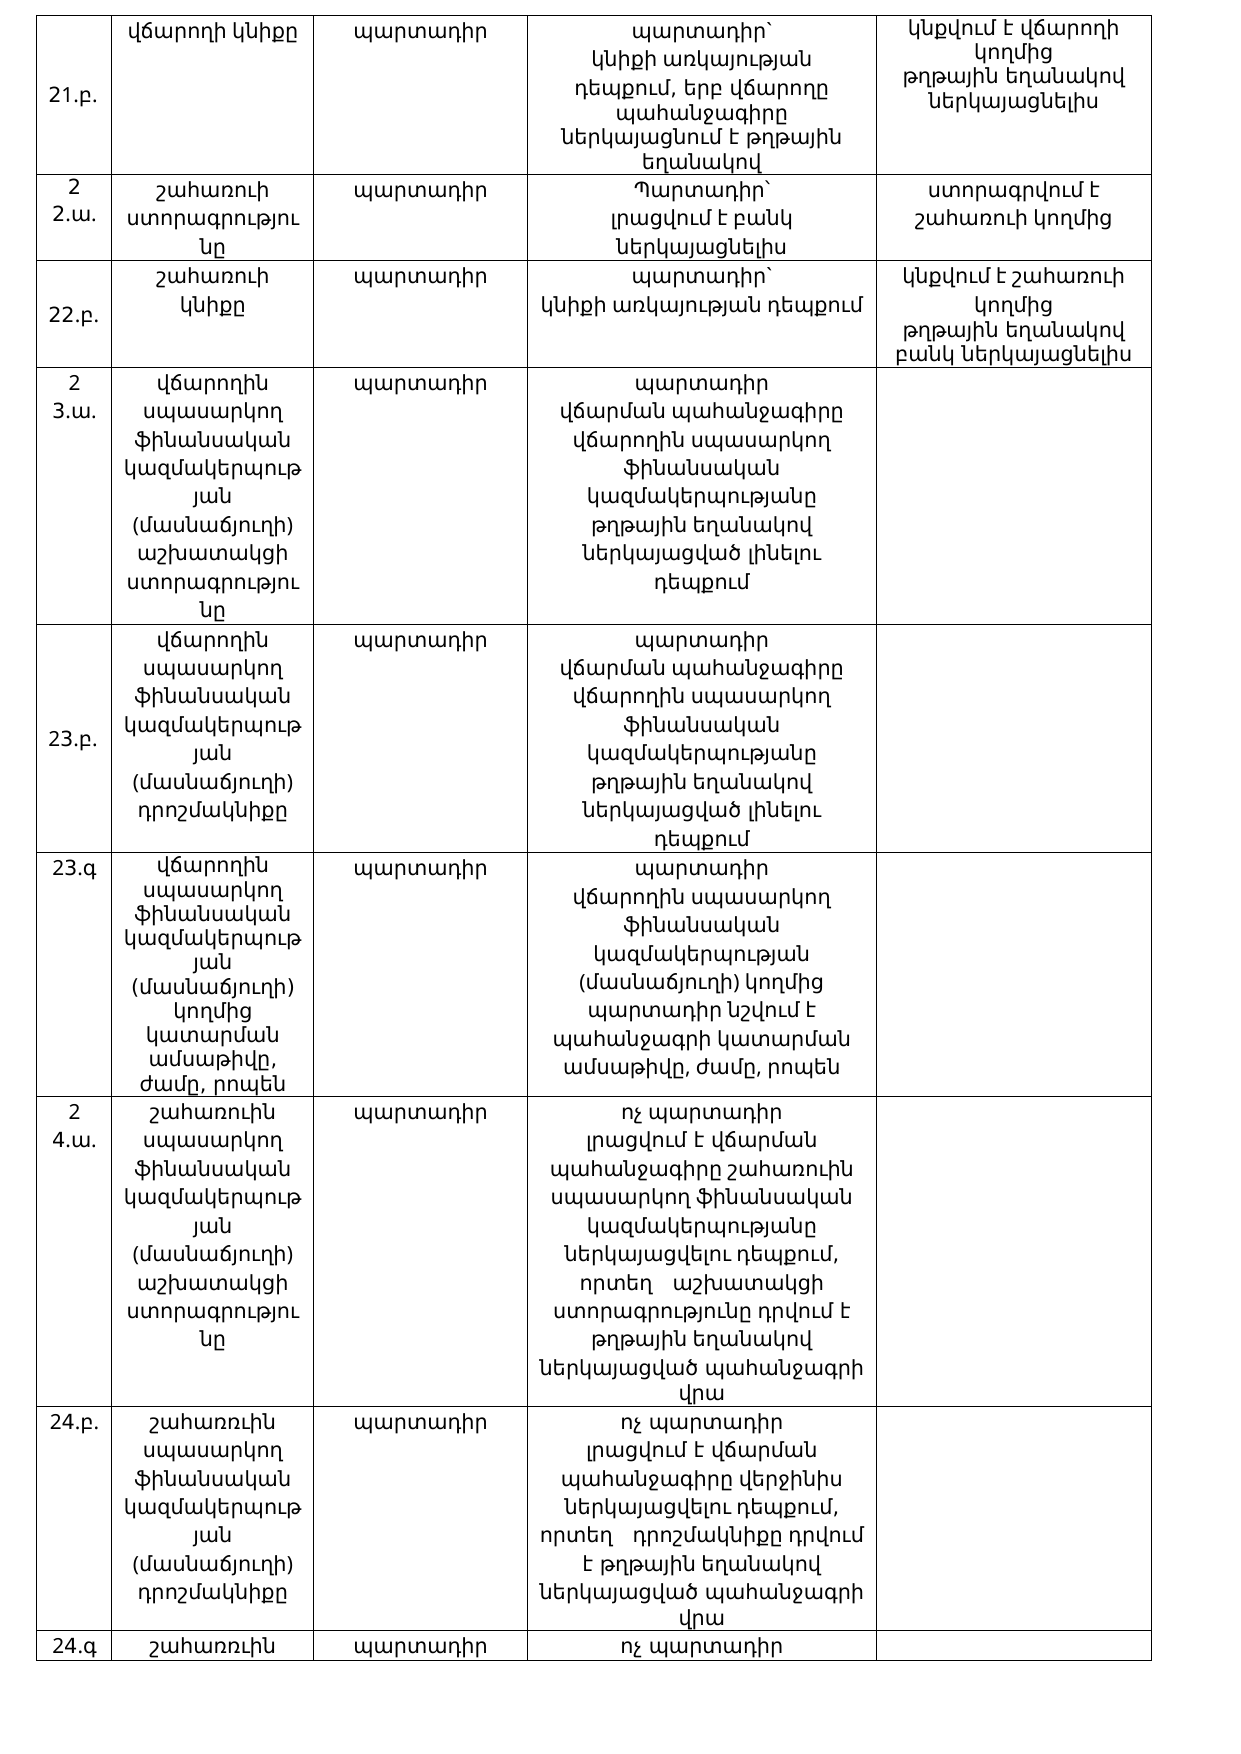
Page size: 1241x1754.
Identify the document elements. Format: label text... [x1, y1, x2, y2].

table_cell վճարողի կնիքը [112, 16, 313, 174]
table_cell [112, 1631, 313, 1659]
table_cell ոչ պարտադիր լրացվում է վճարման պահանջագիրը շահառուին սպասարկող ֆինանսական կազմակերպությանը ներկայացվելու դեպքում, որտեղ աշխատակցի ստորագրությունը դրվում է թղթային եղանակով ներկայացված պահանջագրի վրա [528, 1097, 876, 1406]
table_cell կնքվում է վճարողի կողմից թղթային եղանակով ներկայացնելիս [877, 16, 1151, 174]
table_cell ոչ պարտադիր լրացվում է վճարման պահանջագիրը վերջինիս ներկայացվելու դեպքում, որտեղ դրոշմակնիքը դրվում է թղթային եղանակով ներկայացված պահանջագրի վրա [528, 1407, 876, 1630]
table_cell 23.գ [37, 853, 111, 1096]
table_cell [528, 1631, 876, 1659]
table_cell վճարողին սպասարկող ֆինանսական կազմակերպության (մասնաճյուղի) աշխատակցի ստորագրությունը [112, 368, 313, 624]
table_cell [877, 368, 1151, 624]
table_cell 22.ա. [37, 175, 111, 260]
table_cell պարտադիր [314, 1097, 527, 1406]
table_cell կնքվում է շահառուի կողմից թղթային եղանակով բանկ ներկայացնելիս [877, 261, 1151, 367]
table_cell պարտադիր վճարողին սպասարկող ֆինանսական կազմակերպության (մասնաճյուղի) կողմից պարտադիր նշվում է պահանջագրի կատարման ամսաթիվը, ժամը, րոպեն [528, 853, 876, 1096]
table_cell [877, 853, 1151, 1096]
table_cell վճարողին սպասարկող ֆինանսական կազմակերպության (մասնաճյուղի) կողմից կատարման ամսաթիվը, ժամը, րոպեն [112, 853, 313, 1096]
table_cell [877, 1407, 1151, 1630]
table_cell 24.բ. [37, 1407, 111, 1630]
table_cell շահառուի ստորագրությունը [112, 175, 313, 260]
table_cell 24.ա. [37, 1097, 111, 1406]
table_cell պարտադիր` կնիքի առկայության դեպքում, երբ վճարողը պահանջագիրը ներկայացնում է թղթային եղանակով [528, 16, 876, 174]
table_cell պարտադիր [314, 625, 527, 852]
table_cell պարտադիր [314, 853, 527, 1096]
table_cell պարտադիր [314, 261, 527, 367]
table_cell շահառուին սպասարկող ֆինանսական կազմակերպության (մասնաճյուղի) աշխատակցի ստորագրությունը [112, 1097, 313, 1406]
table_cell ստորագրվում է շահառուի կողմից [877, 175, 1151, 260]
table_cell 21.բ. [37, 16, 111, 174]
table_cell պարտադիր [314, 175, 527, 260]
table_cell պարտադիր [314, 16, 527, 174]
table_cell 23.բ. [37, 625, 111, 852]
table_cell շահառռւին սպասարկող ֆինանսական կազմակերպության (մասնաճյուղի) դրոշմակնիքը [112, 1407, 313, 1630]
table_cell շահառուի կնիքը [112, 261, 313, 367]
table_cell պարտադիր` կնիքի առկայության դեպքում [528, 261, 876, 367]
table_cell պարտադիր վճարման պահանջագիրը վճարողին սպասարկող ֆինանսական կազմակերպությանը թղթային եղանակով ներկայացված լինելու դեպքում [528, 625, 876, 852]
table_cell 24.գ [37, 1631, 111, 1659]
table_cell պարտադիր [314, 1407, 527, 1630]
table_cell [877, 1097, 1151, 1406]
table_cell պարտադիր [314, 1631, 527, 1659]
table_cell պարտադիր վճարման պահանջագիրը վճարողին սպասարկող ֆինանսական կազմակերպությանը թղթային եղանակով ներկայացված լինելու դեպքում [528, 368, 876, 624]
table_cell պարտադիր [314, 368, 527, 624]
table_cell [877, 1631, 1151, 1659]
table_cell վճարողին սպասարկող ֆինանսական կազմակերպության (մասնաճյուղի) դրոշմակնիքը [112, 625, 313, 852]
table_cell Պարտադիր՝ լրացվում է բանկ ներկայացնելիս [528, 175, 876, 260]
table_cell [877, 625, 1151, 852]
table_cell 23.ա. [37, 368, 111, 624]
table_cell 22.բ. [37, 261, 111, 367]
